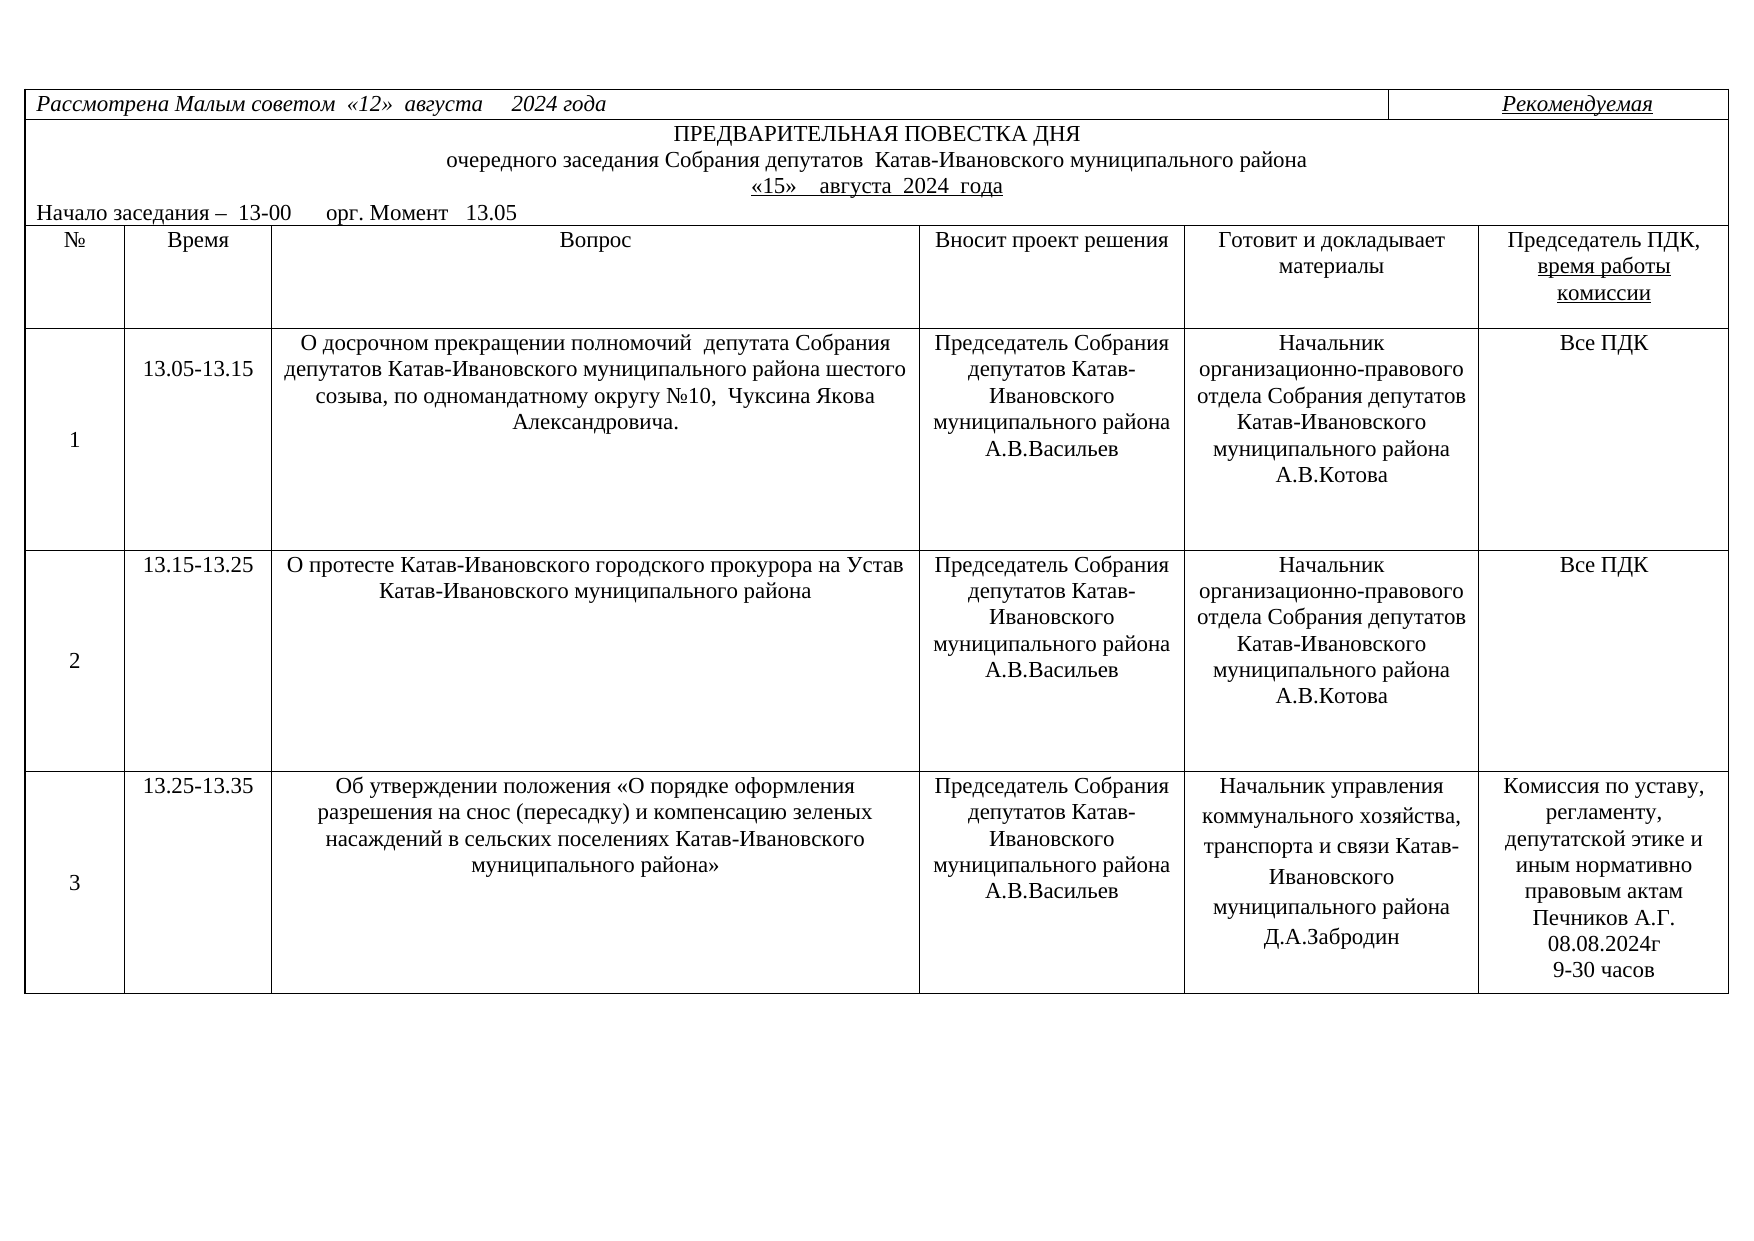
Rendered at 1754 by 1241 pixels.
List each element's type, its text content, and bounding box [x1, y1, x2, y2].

table_cell Готовит и докладывает материалы [1185, 226, 1478, 328]
table_cell Начальник организационно-правового отдела Собрания депутатов Катав-Ивановского муниципального района А.В.Котова [1185, 329, 1478, 549]
table_cell Вносит проект решения [920, 226, 1184, 328]
table_cell Комиссия по уставу, регламенту, депутатской этике и иным нормативно правовым актам Печников А.Г. 08.08.2024г 9-30 часов [1479, 772, 1728, 992]
table_cell 13.25-13.35 [125, 772, 271, 992]
table_cell Председатель Собрания депутатов Катав-Ивановского муниципального района А.В.Васильев [920, 329, 1184, 549]
table_cell О досрочном прекращении полномочий депутата Собрания депутатов Катав-Ивановского муниципального района шестого созыва, по одномандатному округу №10, Чуксина Якова Александровича. [272, 329, 919, 549]
table_cell Начальник организационно-правового отдела Собрания депутатов Катав-Ивановского муниципального района А.В.Котова [1185, 551, 1478, 771]
table_cell Об утверждении положения «О порядке оформления разрешения на снос (пересадку) и компенсацию зеленых насаждений в сельских поселениях Катав-Ивановского муниципального района» [272, 772, 919, 992]
table_cell Председатель ПДК, время работы комиссии [1479, 226, 1728, 328]
table_cell Все ПДК [1479, 551, 1728, 771]
table_cell О протесте Катав-Ивановского городского прокурора на Устав Катав-Ивановского муниципального района [272, 551, 919, 771]
table_cell Все ПДК [1479, 329, 1728, 549]
table_cell Время [125, 226, 271, 328]
table_cell Начальник управления коммунального хозяйства, транспорта и связи Катав-Ивановского муниципального района Д.А.Забродин [1185, 772, 1478, 992]
table_header Рекомендуемая [1389, 90, 1728, 118]
table_cell Председатель Собрания депутатов Катав-Ивановского муниципального района А.В.Васильев [920, 772, 1184, 992]
table_cell ПРЕДВАРИТЕЛЬНАЯ Повестка дня очередного заседания Собрания депутатов Катав-Ивановского муниципального района «15» августа 2024 года Начало заседания – 13-00 орг. Момент 13.05 [26, 120, 1728, 225]
table_header Рассмотрена Малым советом «12» августа 2024 года [26, 90, 1388, 118]
table_cell 13.05-13.15 [125, 329, 271, 549]
table_cell № [26, 226, 124, 328]
table_cell Председатель Собрания депутатов Катав-Ивановского муниципального района А.В.Васильев [920, 551, 1184, 771]
table_cell 3 [26, 772, 124, 992]
table_cell 2 [26, 551, 124, 771]
table_cell 1 [26, 329, 124, 549]
table_cell Вопрос [272, 226, 919, 328]
table_cell 13.15-13.25 [125, 551, 271, 771]
